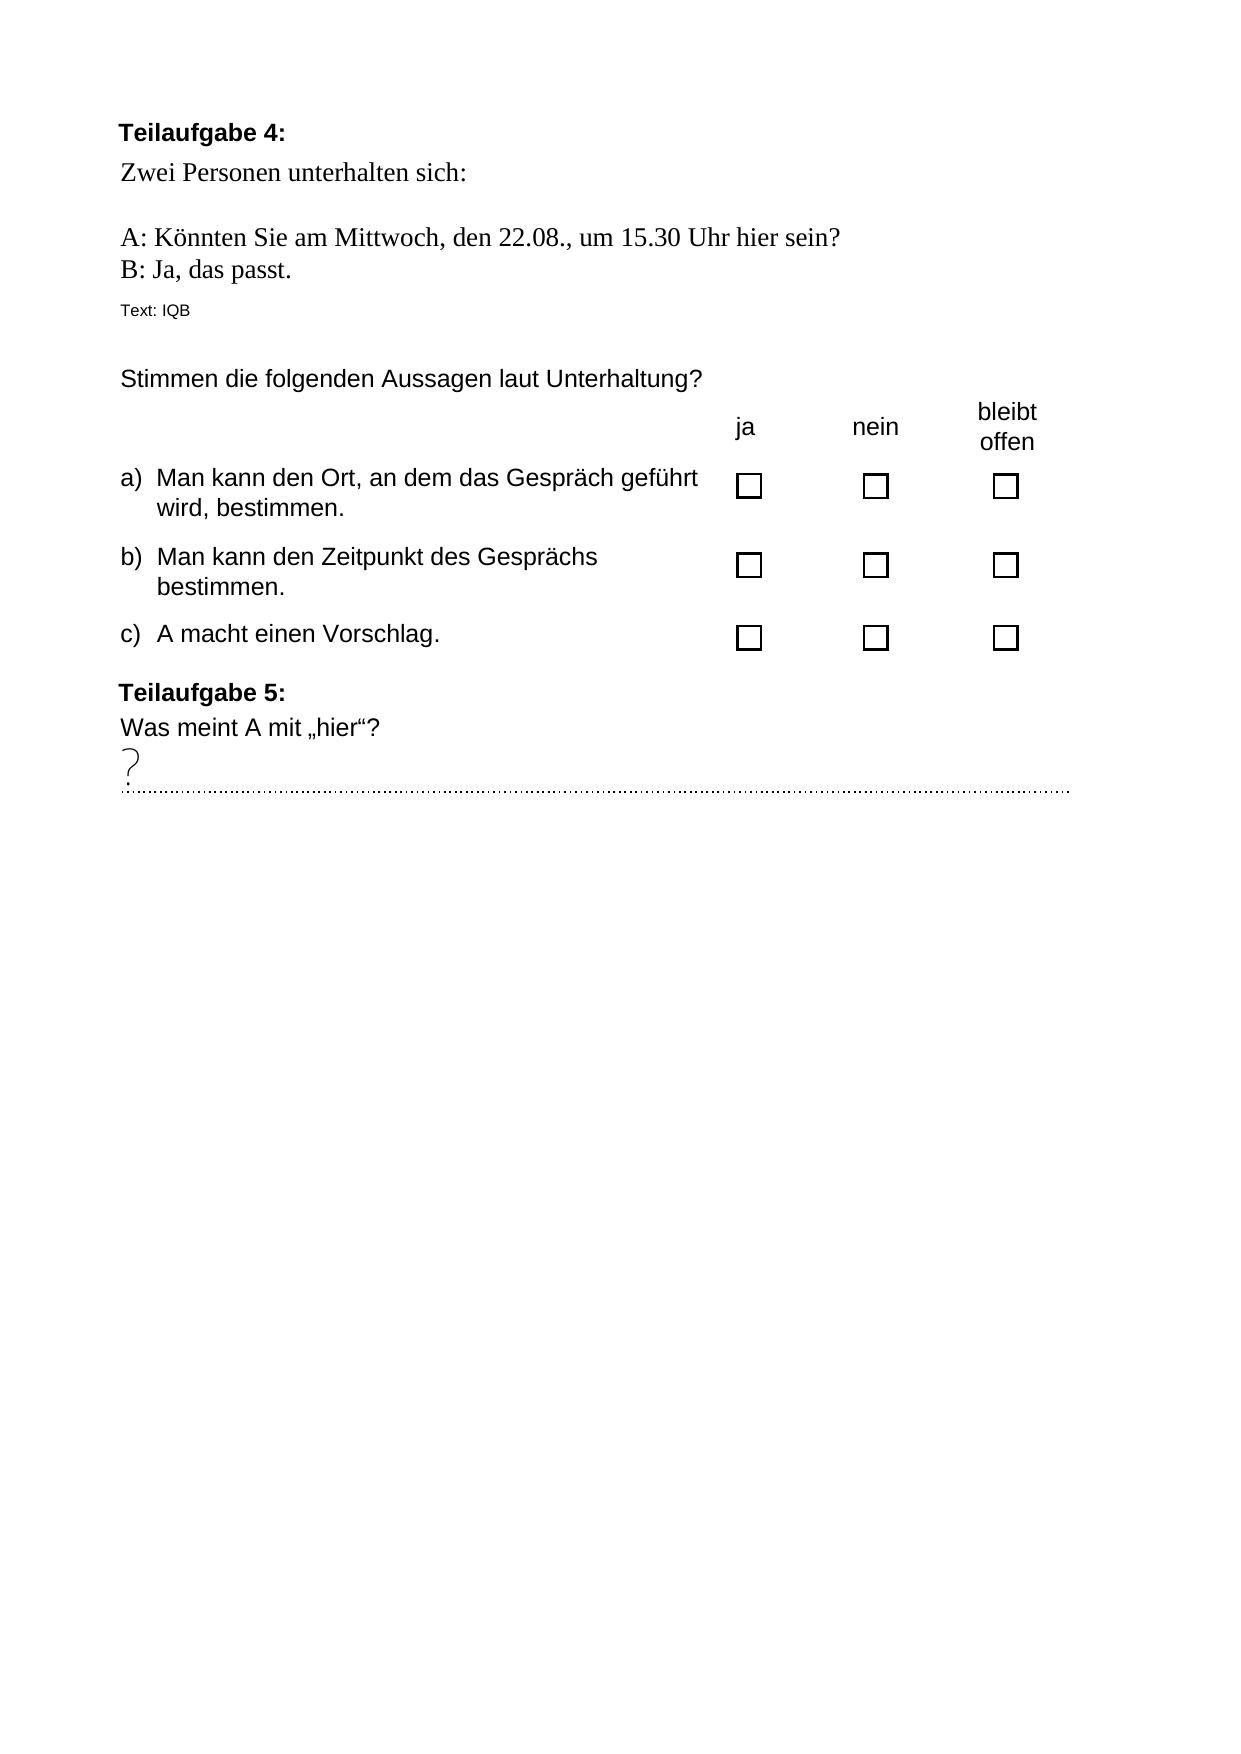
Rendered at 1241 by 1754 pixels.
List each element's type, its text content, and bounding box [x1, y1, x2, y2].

text Teilaufgabe 5: [118, 678, 1122, 707]
text Teilaufgabe 4: [118, 118, 1122, 147]
